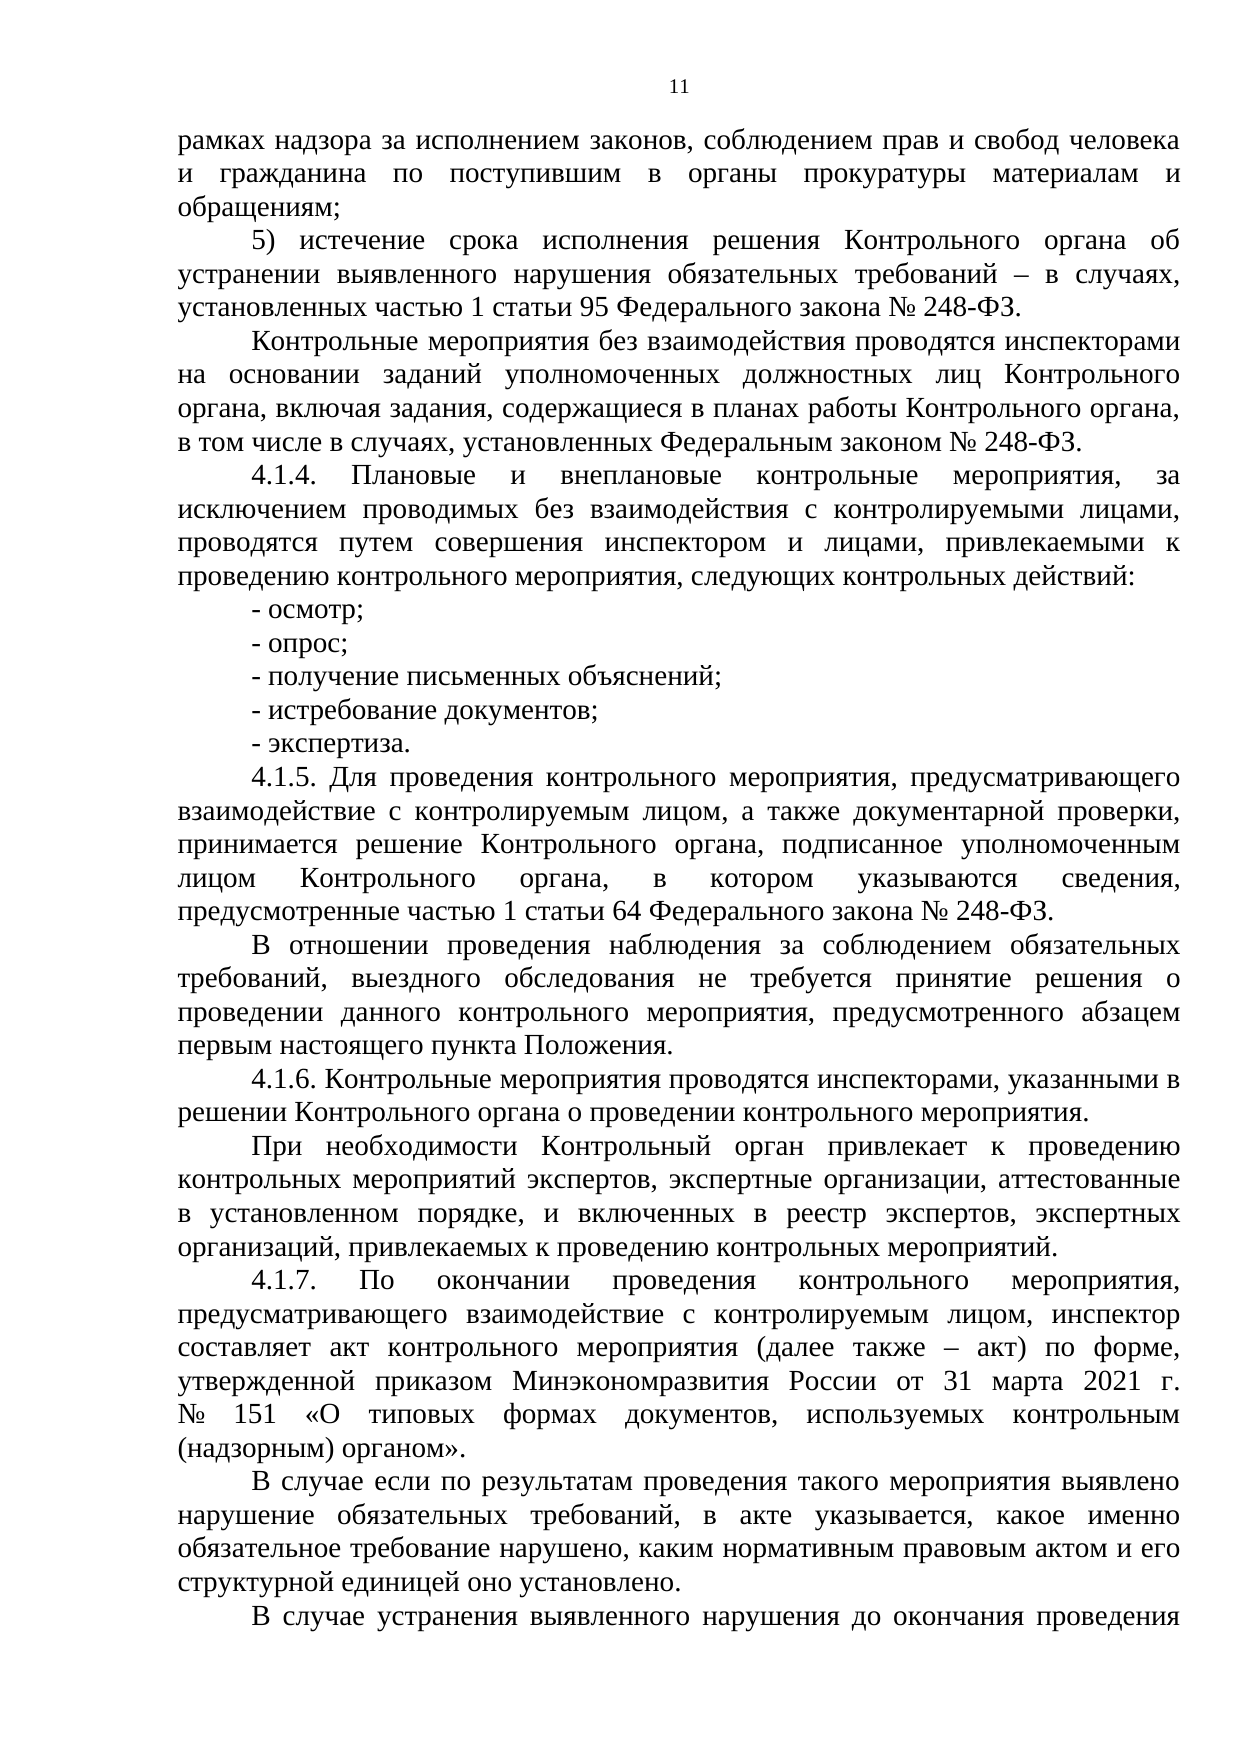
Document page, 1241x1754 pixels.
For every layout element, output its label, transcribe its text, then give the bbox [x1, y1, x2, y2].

text В случае если по результатам проведения такого мероприятия выявлено нарушение обязательных требований, в акте указывается, какое именно обязательное требование нарушено, каким нормативным правовым актом и его структурной единицей оно установлено. [177, 1463, 1181, 1598]
text - осмотр; [177, 591, 1181, 625]
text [177, 122, 1181, 222]
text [177, 1598, 1181, 1631]
text Контрольные мероприятия без взаимодействия проводятся инспекторами на основании заданий уполномоченных должностных лиц Контрольного органа, включая задания, содержащиеся в планах работы Контрольного органа, в том числе в случаях, установленных Федеральным законом № 248-ФЗ. [177, 323, 1181, 457]
text 4.1.7. По окончании проведения контрольного мероприятия, предусматривающего взаимодействие с контролируемым лицом, инспектор составляет акт контрольного мероприятия (далее также – акт) по форме, утвержденной приказом Минэкономразвития России от 31 марта 2021 г. № 151 «О типовых формах документов, используемых контрольным (надзорным) органом». [177, 1262, 1181, 1463]
text - опрос; [177, 625, 1181, 658]
text 5) истечение срока исполнения решения Контрольного органа об устранении выявленного нарушения обязательных требований – в случаях, установленных частью 1 статьи 95 Федерального закона № 248-ФЗ. [177, 222, 1181, 323]
text - получение письменных объяснений; [177, 658, 1181, 692]
text При необходимости Контрольный орган привлекает к проведению контрольных мероприятий экспертов, экспертные организации, аттестованные в установленном порядке, и включенных в реестр экспертов, экспертных организаций, привлекаемых к проведению контрольных мероприятий. [177, 1128, 1181, 1262]
text 4.1.6. Контрольные мероприятия проводятся инспекторами, указанными в решении Контрольного органа о проведении контрольного мероприятия. [177, 1061, 1181, 1128]
text 4.1.5. Для проведения контрольного мероприятия, предусматривающего взаимодействие с контролируемым лицом, а также документарной проверки, принимается решение Контрольного органа, подписанное уполномоченным лицом Контрольного органа, в котором указываются сведения, предусмотренные частью 1 статьи 64 Федерального закона № 248-ФЗ. [177, 759, 1181, 927]
text В отношении проведения наблюдения за соблюдением обязательных требований, выездного обследования не требуется принятие решения о проведении данного контрольного мероприятия, предусмотренного абзацем первым настоящего пункта Положения. [177, 927, 1181, 1061]
text 4.1.4. Плановые и внеплановые контрольные мероприятия, за исключением проводимых без взаимодействия с контролируемыми лицами, проводятся путем совершения инспектором и лицами, привлекаемыми к проведению контрольного мероприятия, следующих контрольных действий: [177, 457, 1181, 591]
text - истребование документов; [177, 692, 1181, 726]
text - экспертиза. [177, 726, 1181, 759]
